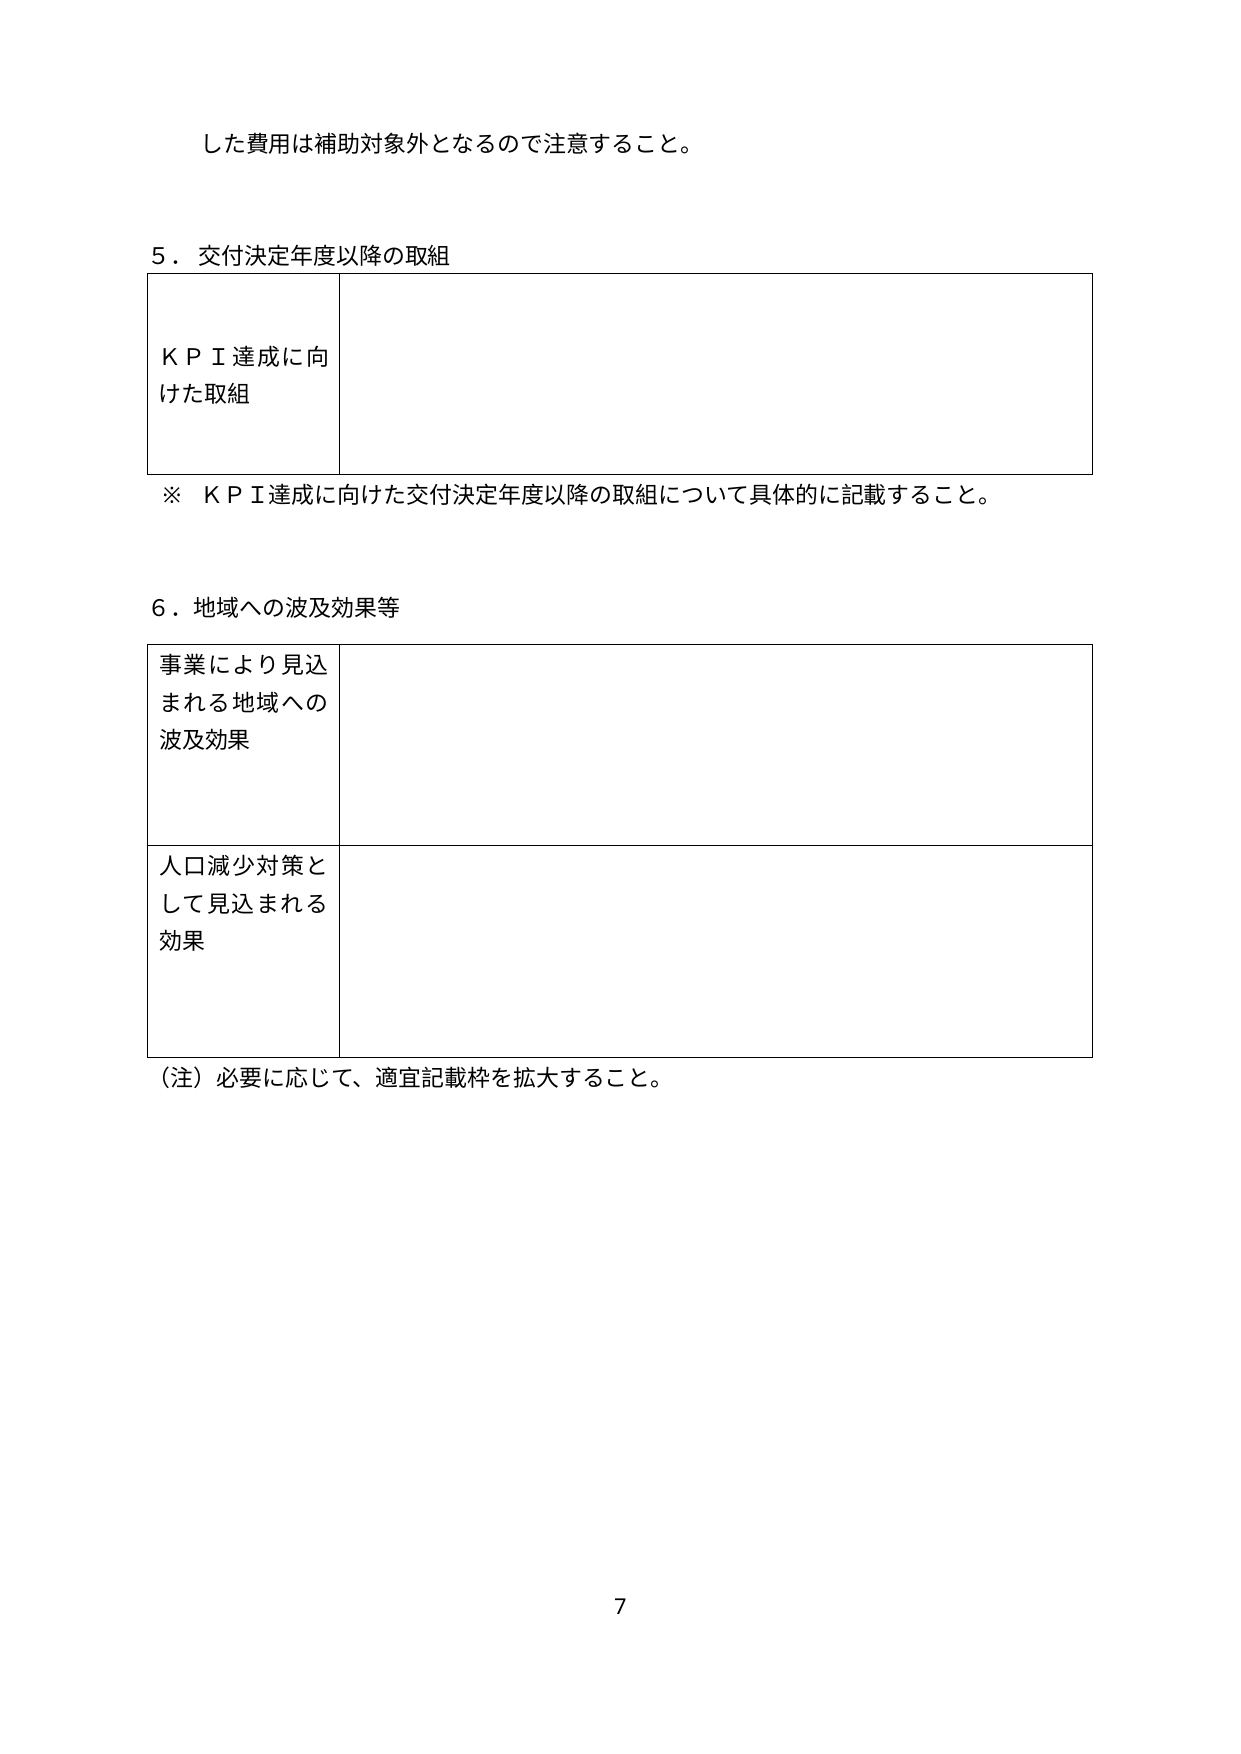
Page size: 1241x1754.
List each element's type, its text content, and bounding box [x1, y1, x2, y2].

list ＫＰＩ達成に向けた交付決定年度以降の取組について具体的に記載すること。 [162, 475, 1092, 513]
text ５． 交付決定年度以降の取組 [148, 236, 1092, 273]
text （注）必要に応じて、適宜記載枠を拡大すること。 [148, 1058, 1092, 1096]
table_header [340, 645, 1092, 845]
table_header [340, 274, 1092, 474]
table_header 事業により見込まれる地域への波及効果 [148, 645, 339, 845]
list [162, 123, 1092, 161]
table_header ＫＰＩ達成に向けた取組 [148, 274, 339, 474]
text ６．地域への波及効果等 [148, 588, 1092, 625]
table_cell [340, 846, 1092, 1057]
table_cell 人口減少対策として見込まれる効果 [148, 846, 339, 1057]
